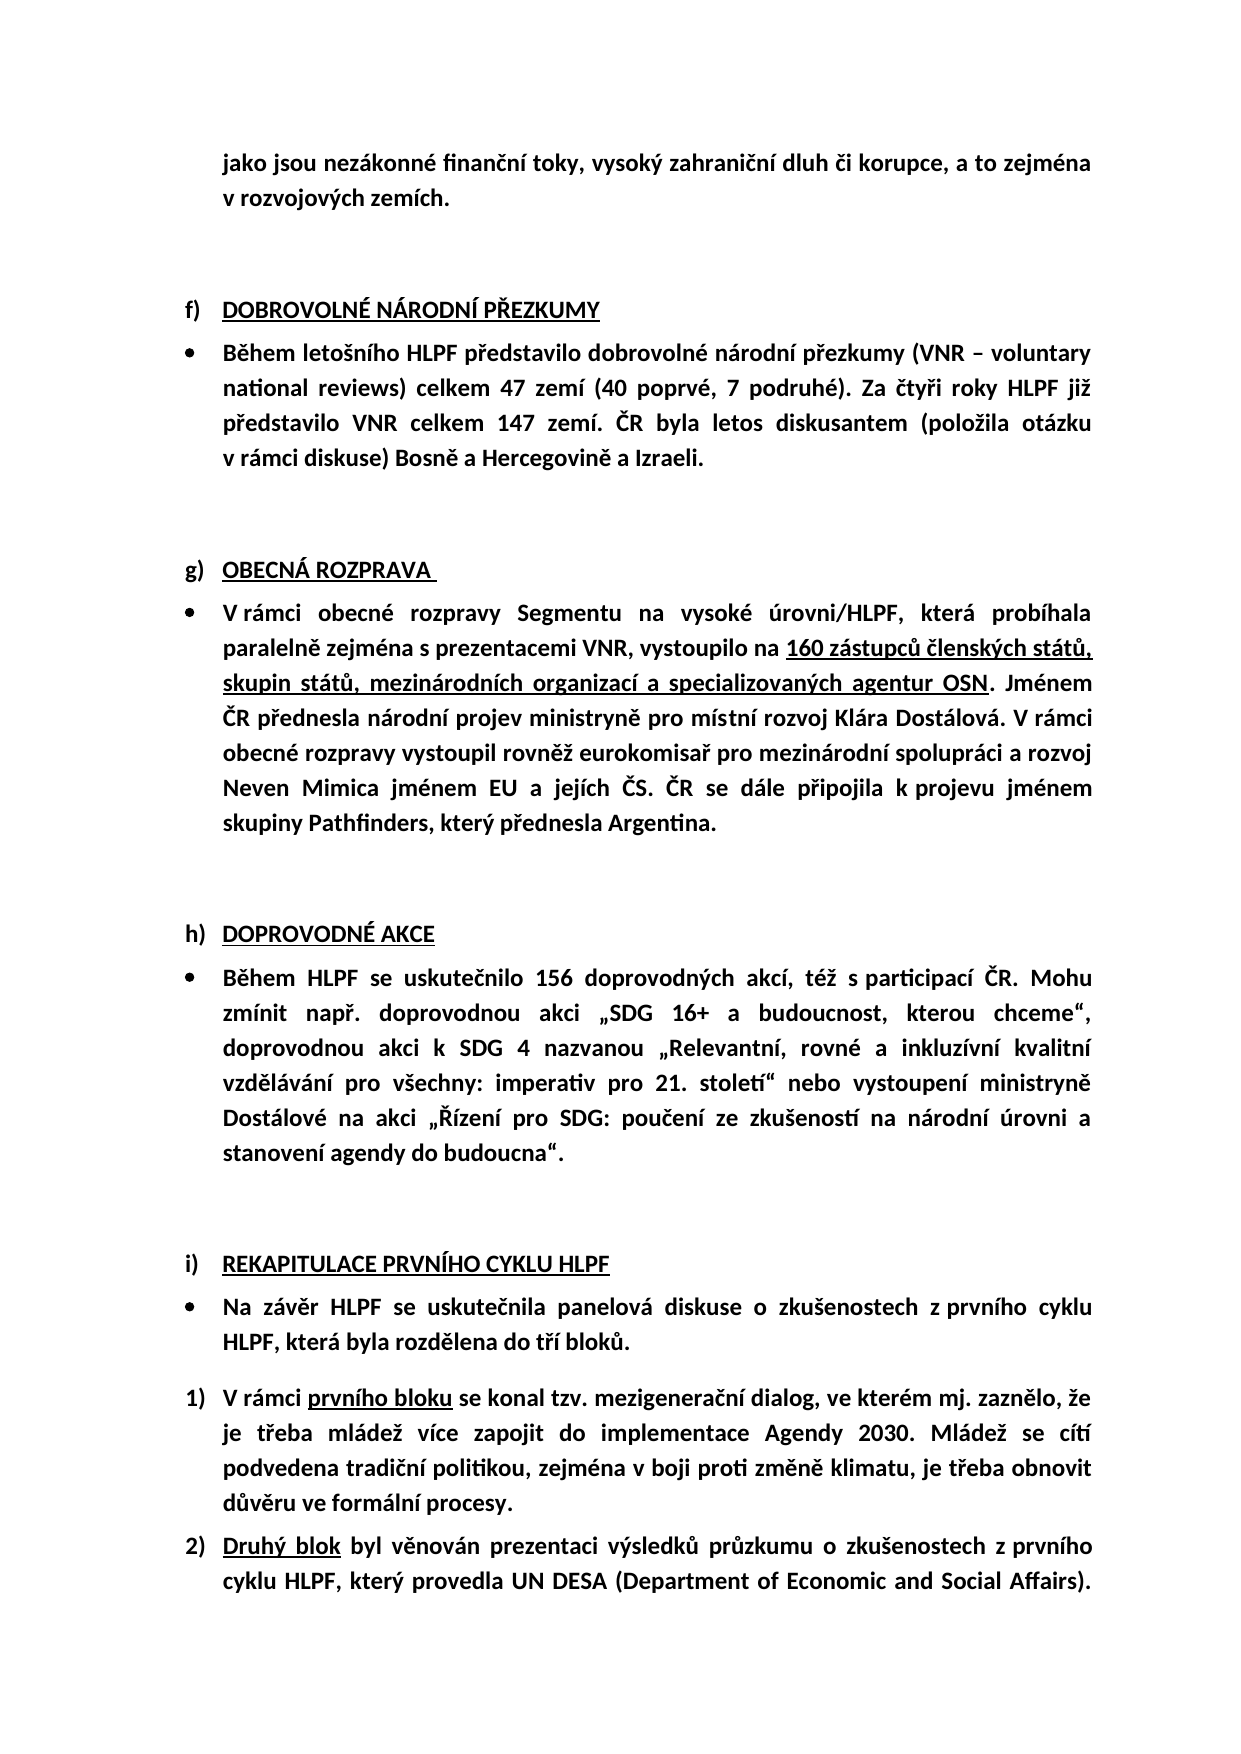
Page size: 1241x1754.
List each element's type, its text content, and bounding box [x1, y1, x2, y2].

list DOBROVOLNÉ NÁRODNÍ PŘEZKUMY [185, 294, 1093, 325]
list Během letošního HLPF představilo dobrovolné národní přezkumy (VNR – voluntary national reviews) celkem 47 zemí (40 poprvé, 7 podruhé). Za čtyři roky HLPF již představilo VNR celkem 147 zemí. ČR byla letos diskusantem (položila otázku v rámci diskuse) Bosně a Hercegovině a Izraeli. [185, 337, 1093, 473]
list OBECNÁ ROZPRAVA [185, 554, 1093, 584]
list DOPROVODNÉ AKCE [185, 919, 1093, 949]
list Během HLPF se uskutečnilo 156 doprovodných akcí, též s participací ČR. Mohu zmínit např. doprovodnou akci „SDG 16+ a budoucnost, kterou chceme“, doprovodnou akci k SDG 4 nazvanou „Relevantní, rovné a inkluzívní kvalitní vzdělávání pro všechny: imperativ pro 21. století“ nebo vystoupení ministryně Dostálové na akci „Řízení pro SDG: poučení ze zkušeností na národní úrovni a stanovení agendy do budoucna“. [185, 962, 1093, 1167]
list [185, 1531, 1093, 1596]
list Na závěr HLPF se uskutečnila panelová diskuse o zkušenostech z prvního cyklu HLPF, která byla rozdělena do tří bloků. [185, 1291, 1093, 1357]
list REKAPITULACE PRVNÍHO CYKLU HLPF [185, 1248, 1093, 1279]
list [185, 148, 1093, 213]
list V rámci obecné rozpravy Segmentu na vysoké úrovni/HLPF, která probíhala paralelně zejména s prezentacemi VNR, vystoupilo na 160 zástupců členských států, skupin států, mezinárodních organizací a specializovaných agentur OSN. Jménem ČR přednesla národní projev ministryně pro místní rozvoj Klára Dostálová. V rámci obecné rozpravy vystoupil rovněž eurokomisař pro mezinárodní spolupráci a rozvoj Neven Mimica jménem EU a jejích ČS. ČR se dále připojila k projevu jménem skupiny Pathfinders, který přednesla Argentina. [185, 597, 1093, 837]
list V rámci prvního bloku se konal tzv. mezigenerační dialog, ve kterém mj. zaznělo, že je třeba mládež více zapojit do implementace Agendy 2030. Mládež se cítí podvedena tradiční politikou, zejména v boji proti změně klimatu, je třeba obnovit důvěru ve formální procesy. [185, 1382, 1093, 1518]
